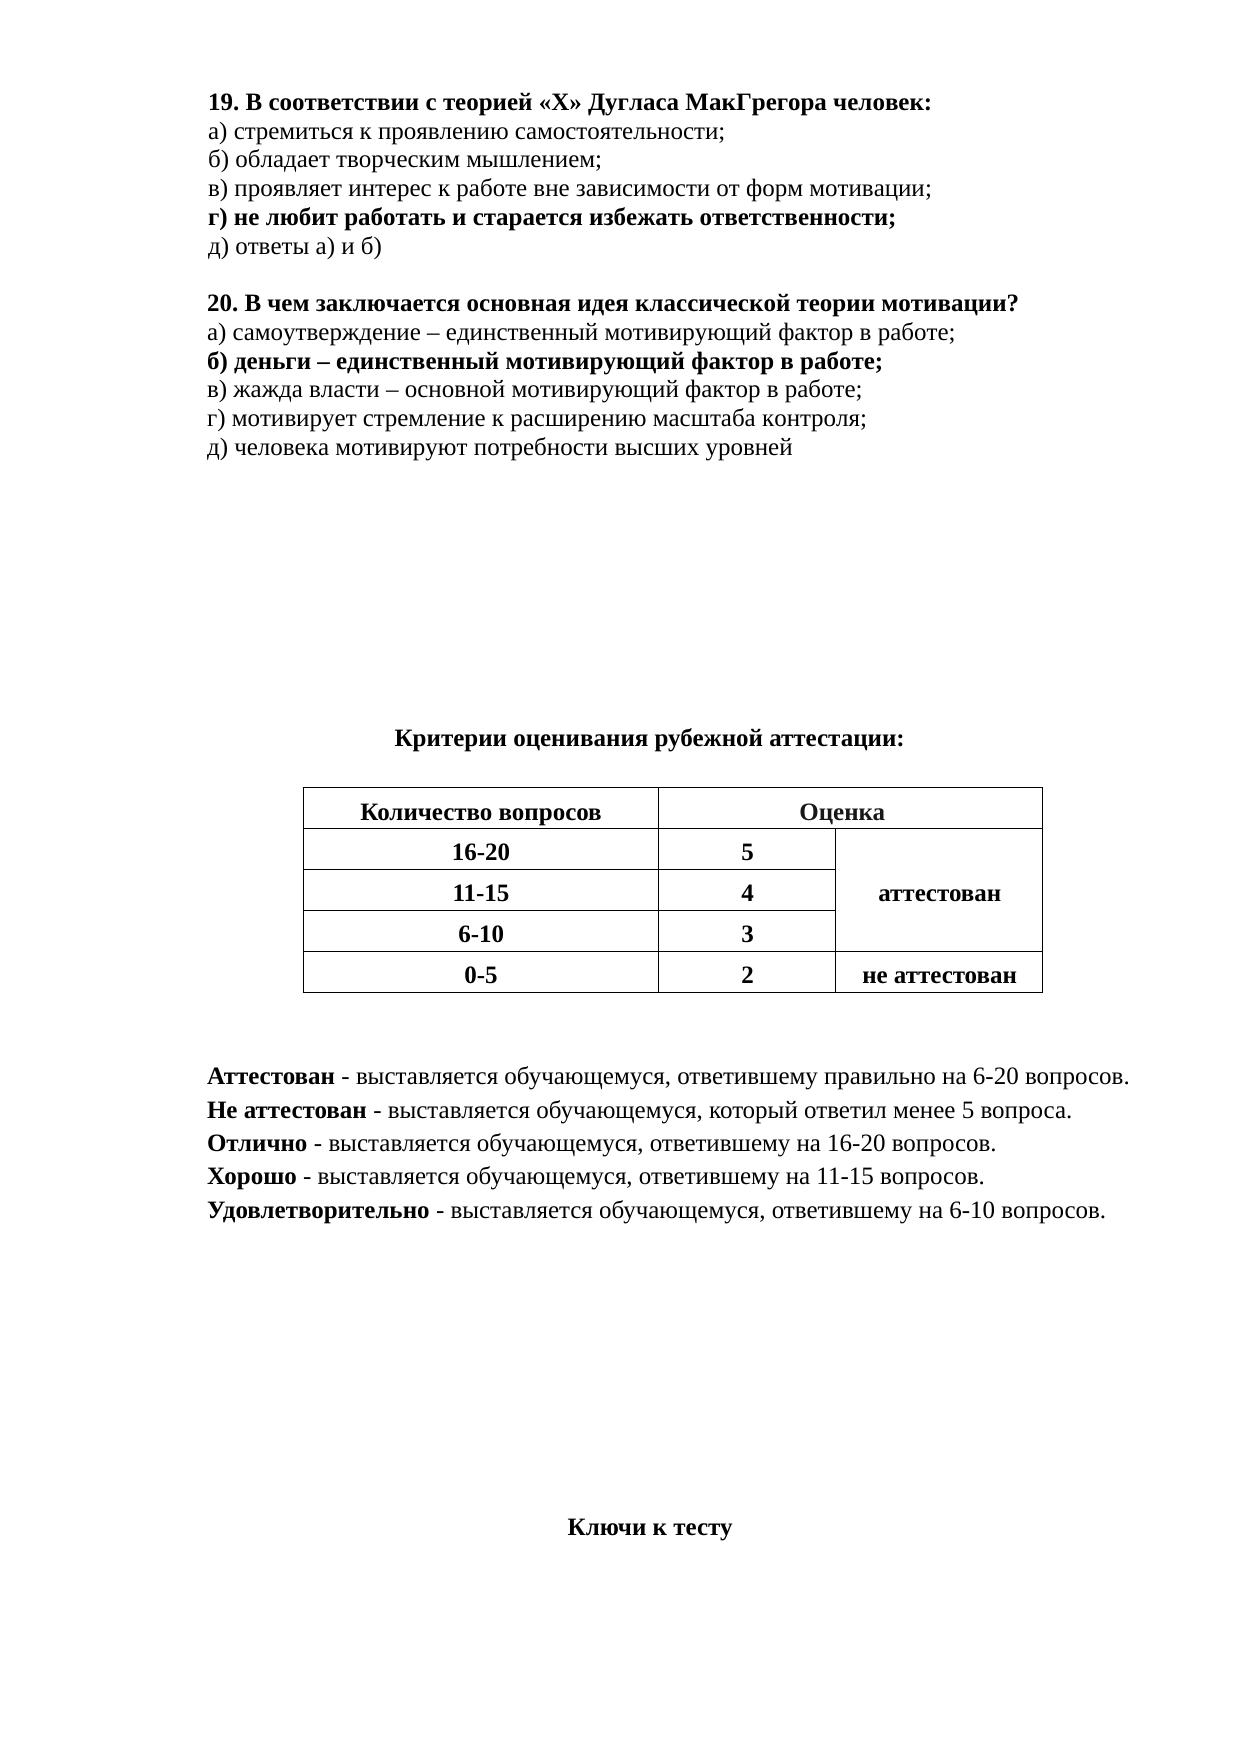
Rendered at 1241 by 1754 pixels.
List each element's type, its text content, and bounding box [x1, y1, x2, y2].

table_header Оценка [659, 788, 1042, 828]
table_cell аттестован [836, 829, 1042, 951]
table_cell 16-20 [304, 829, 658, 869]
table_cell 3 [659, 911, 835, 951]
table_cell 2 [659, 952, 835, 992]
text 19. В соответствии с теорией «X» Дугласа МакГрегора человек: а) стремиться к проявлению самостоятельности; б) обладает творческим мышлением; в) проявляет интерес к работе вне зависимости от форм мотивации; г) не любит работать и старается избежать ответственности; д) ответы а) и б) [208, 87, 1167, 259]
table_cell не аттестован [836, 952, 1042, 992]
table_cell 6-10 [304, 911, 658, 951]
text Не аттестован - выставляется обучающемуся, который ответил менее 5 вопроса. [207, 1095, 1167, 1123]
text Критерии оценивания рубежной аттестации: [143, 723, 1156, 752]
text Удовлетворительно - выставляется обучающемуся, ответившему на 6-10 вопросов. [207, 1195, 1167, 1223]
table_cell 5 [659, 829, 835, 869]
table_header Количество вопросов [304, 788, 658, 828]
text Отлично - выставляется обучающемуся, ответившему на 16-20 вопросов. [207, 1128, 1167, 1157]
table_cell 11-15 [304, 870, 658, 910]
table_cell 4 [659, 870, 835, 910]
text Хорошо - выставляется обучающемуся, ответившему на 11-15 вопросов. [207, 1161, 1167, 1190]
text 20. В чем заключается основная идея классической теории мотивации? а) самоутверждение – единственный мотивирующий фактор в работе; б) деньги – единственный мотивирующий фактор в работе; в) жажда власти – основной мотивирующий фактор в работе; г) мотивирует стремление к расширению масштаба контроля; д) человека мотивируют потребности высших уровней [207, 288, 1167, 461]
table_cell 0-5 [304, 952, 658, 992]
text Аттестован - выставляется обучающемуся, ответившему правильно на 6-20 вопросов. [207, 1061, 1167, 1090]
text Ключи к тесту [143, 1512, 1157, 1541]
